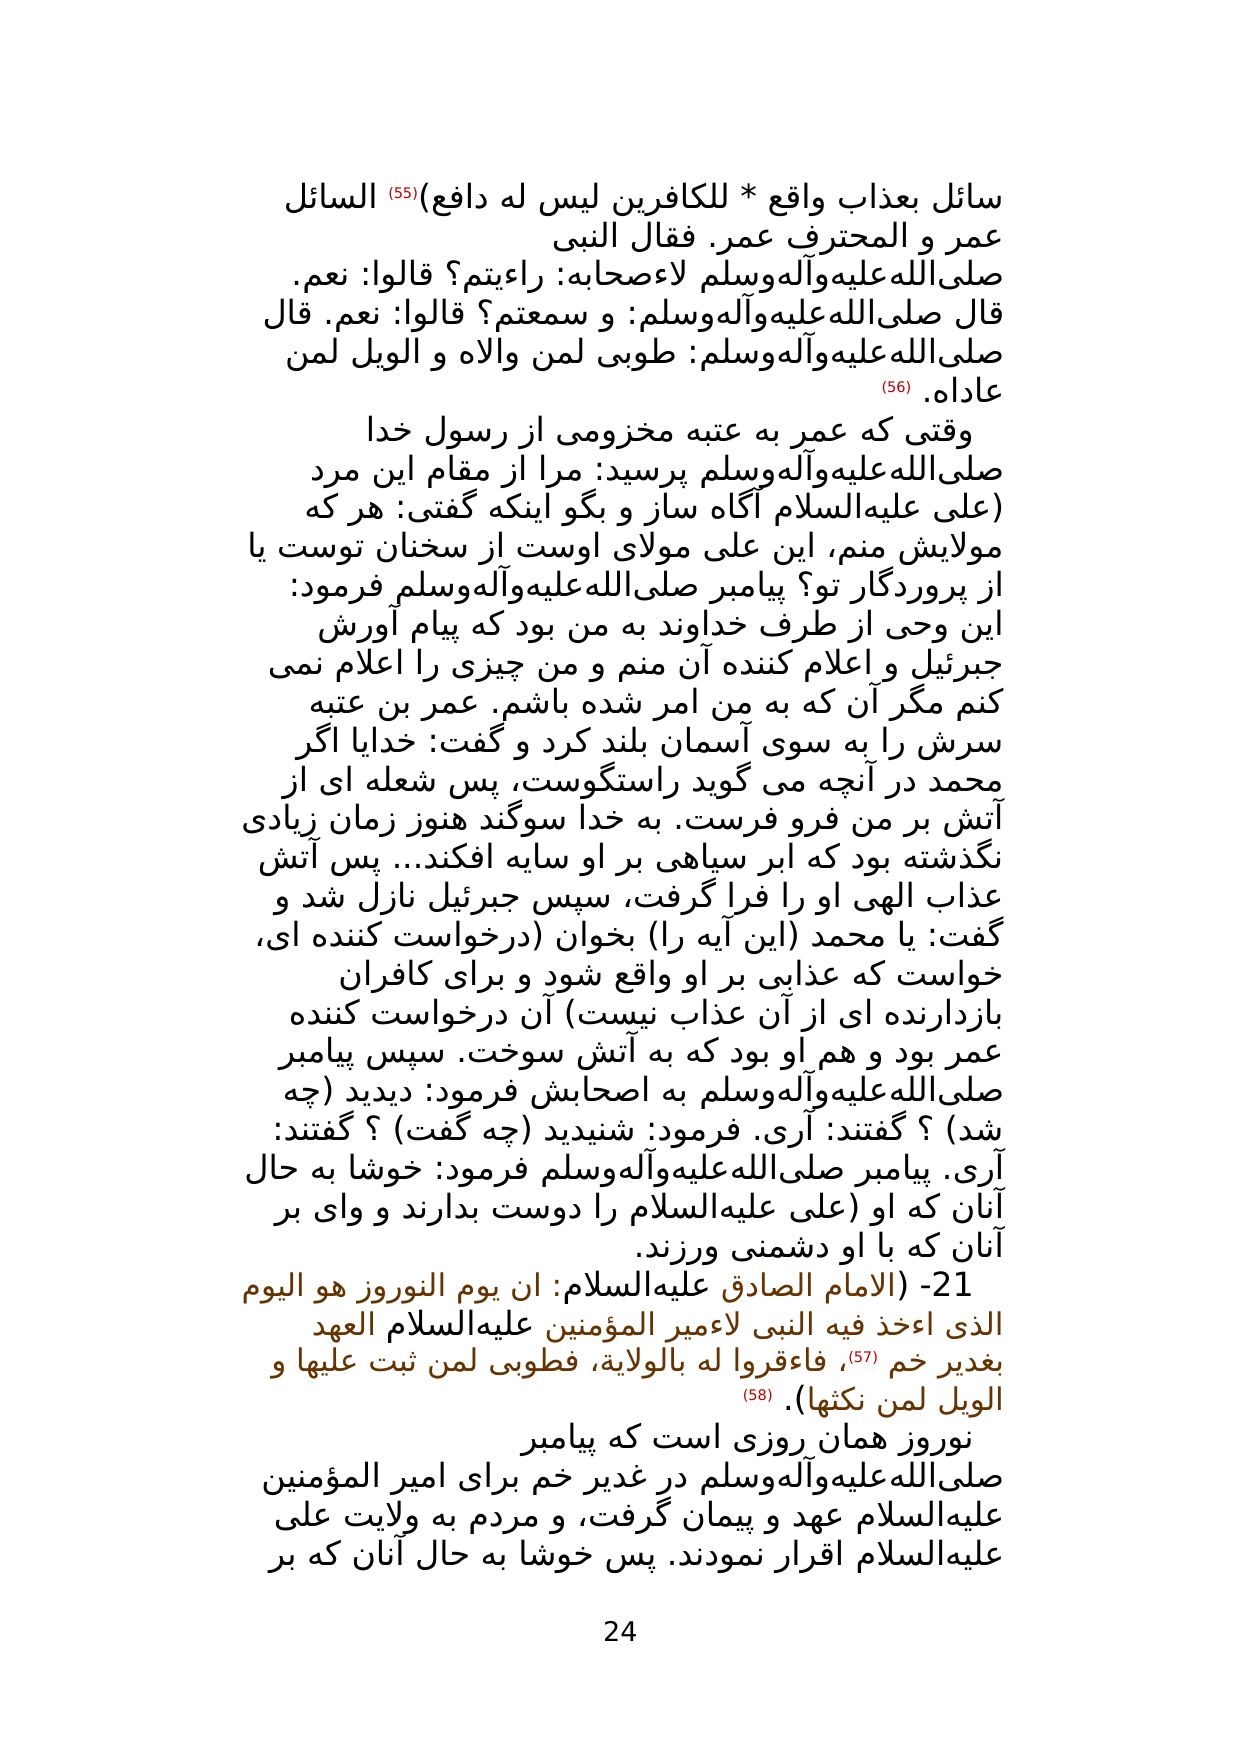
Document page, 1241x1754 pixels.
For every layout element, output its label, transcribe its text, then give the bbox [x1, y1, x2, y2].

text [236, 177, 1004, 410]
text وقتى كه عمر به عتبه مخزومى از رسول خدا صلى‌الله‌عليه‌وآله‌وسلم پرسید: مرا از مقام این مرد (على عليه‌السلام آگاه ساز و بگو اینكه گفتى: هر كه مولایش منم، این على مولاى اوست از سخنان توست یا از پروردگار تو؟ پیامبر صلى‌الله‌عليه‌وآله‌وسلم فرمود: این وحى از طرف خداوند به من بود كه پیام آورش جبرئیل و اعلام كننده آن منم و من چیزى را اعلام نمى كنم مگر آن كه به من امر شده باشم. عمر بن عتبه سرش را به سوى آسمان بلند كرد و گفت: خدایا اگر محمد در آنچه مى گوید راستگوست، پس شعله اى از آتش بر من فرو فرست. به خدا سوگند هنوز زمان زیادى نگذشته بود كه ابر سیاهى بر او سایه افكند... پس آتش عذاب الهى او را فرا گرفت، سپس جبرئیل نازل شد و گفت: یا محمد (این آیه را) بخوان (درخواست كننده اى، خواست كه عذابى بر او واقع شود و براى كافران بازدارنده اى از آن عذاب نیست) آن درخواست كننده عمر بود و هم او بود كه به آتش سوخت. سپس پیامبر صلى‌الله‌عليه‌وآله‌وسلم به اصحابش فرمود: دیدید (چه شد) ؟ گفتند: آرى. فرمود: شنیدید (چه گفت) ؟ گفتند: آرى. پیامبر صلى‌الله‌عليه‌وآله‌وسلم فرمود: خوشا به حال آنان كه او (على عليه‌السلام را دوست بدارند و واى بر آنان كه با او دشمنى ورزند. [236, 410, 1004, 1265]
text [236, 1418, 1004, 1573]
text 21- (الامام الصادق عليه‌السلام: ان یوم النوروز هو الیوم الذى اءخذ فیه النبى لاءمیر المؤمنین عليه‌السلام العهد بغدیر خم (57)، فاءقروا له بالولایة، فطوبى لمن ثبت علیها و الویل لمن نكثها). (58) [236, 1265, 1004, 1418]
